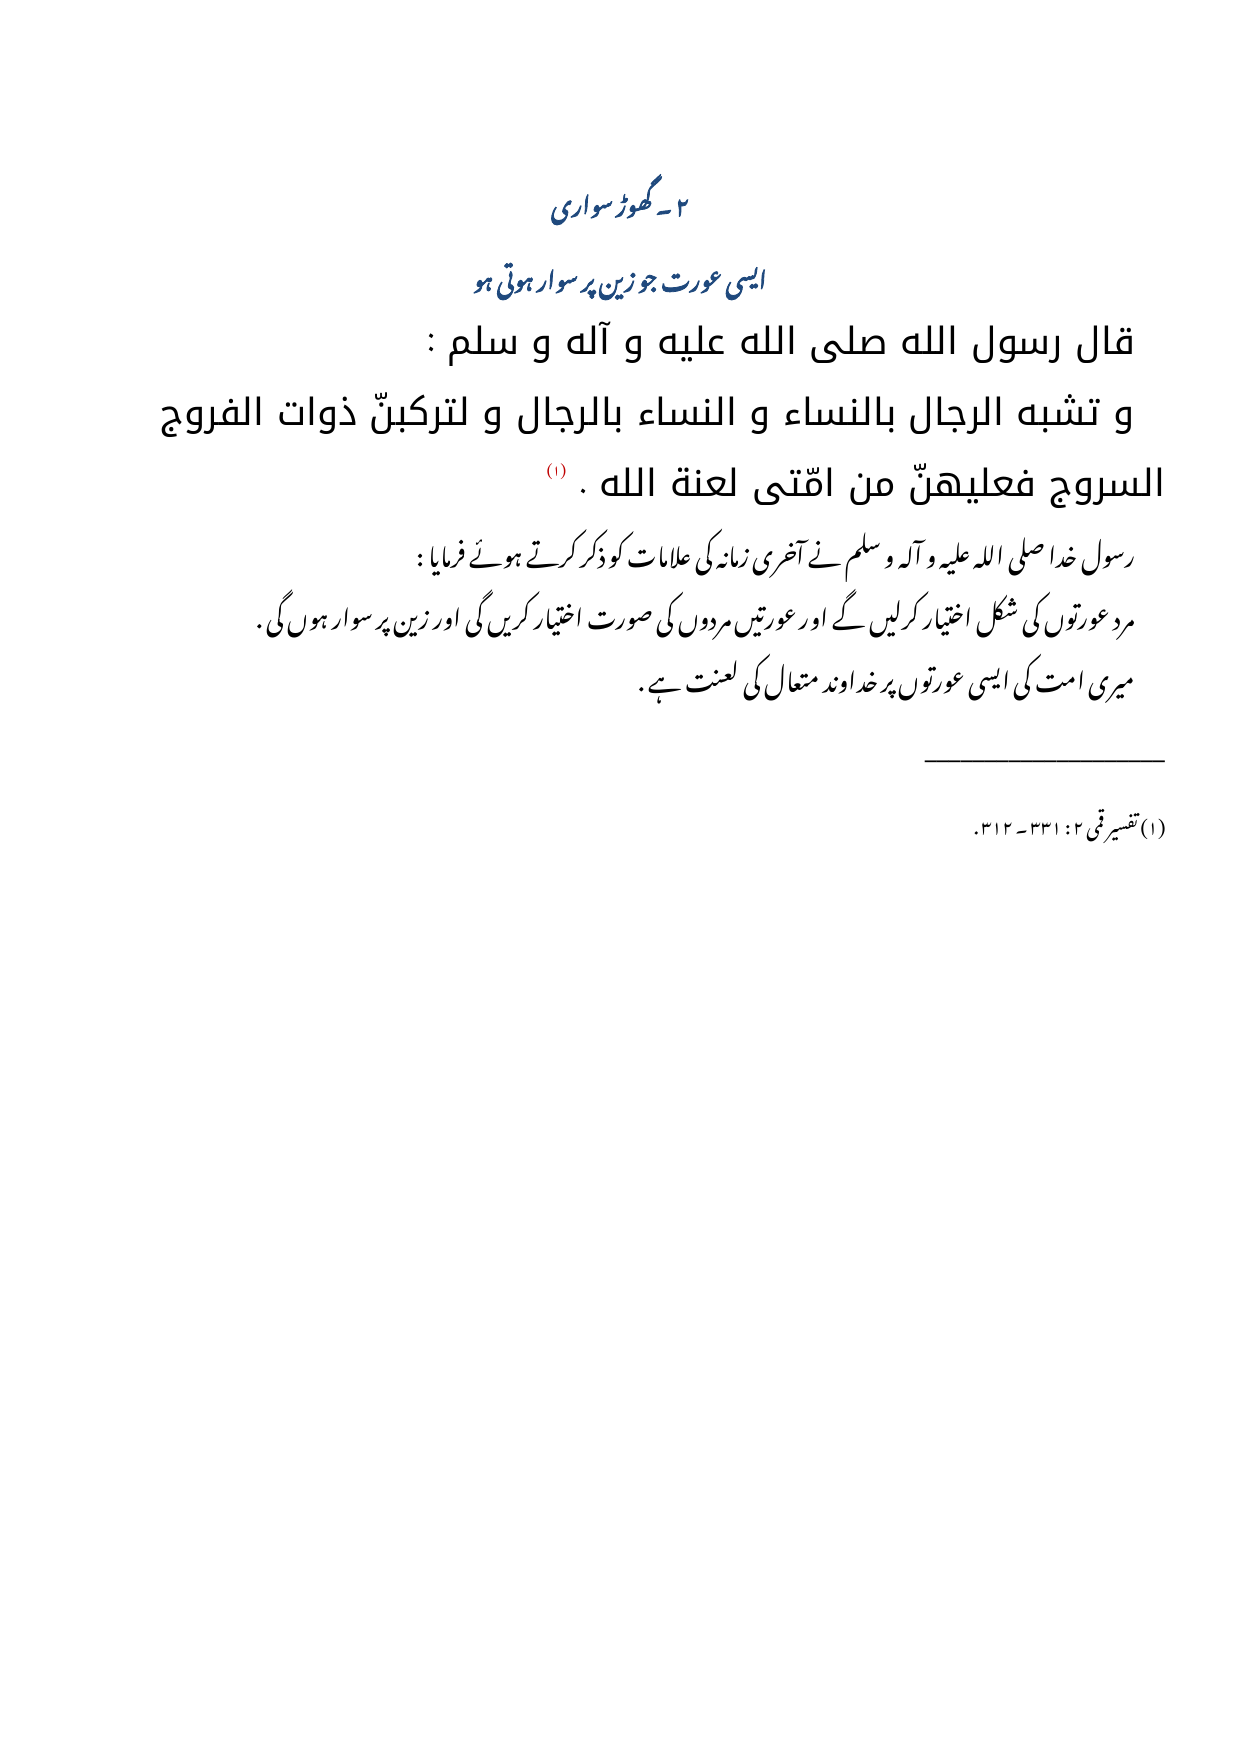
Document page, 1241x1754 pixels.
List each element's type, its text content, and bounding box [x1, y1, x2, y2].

text رسول خدا صلی اللہ علیہ و آلہ و سلم نے آخری زمانہ کی علامات کو ذکر کرتے ہوئے فرمایا : [75, 520, 1165, 582]
subtitle ایسی عورت جو زین پر سوار ہوتی ہو [75, 244, 1165, 306]
text مرد عورتوں کی شکل اختیار کرلیں گے اور عورتیں مردوں کی صورت اختیار کریں گی اور زین پر سوار ہوں گی . [75, 582, 1165, 645]
subtitle ٢ ۔ گھوڑ سواری [75, 169, 1165, 231]
text ____________________ [75, 707, 1165, 775]
text قال رسول الله صلی الله علیه و آله و سلم : [75, 306, 1165, 377]
text میری امت کی ایسی عورتوں پر خداوند متعال کی لعنت ہے . [75, 645, 1165, 707]
text (١) تفسیر قمی ٢ : ٣٣١ ۔ ٣١٢ . [75, 800, 1165, 847]
text و تشبه الرجال بالنساء و النساء بالرجال و لترکبنّ ذوات الفروج السروج فعلیهنّ من امّتی لعنة الله . (١) [75, 377, 1165, 520]
